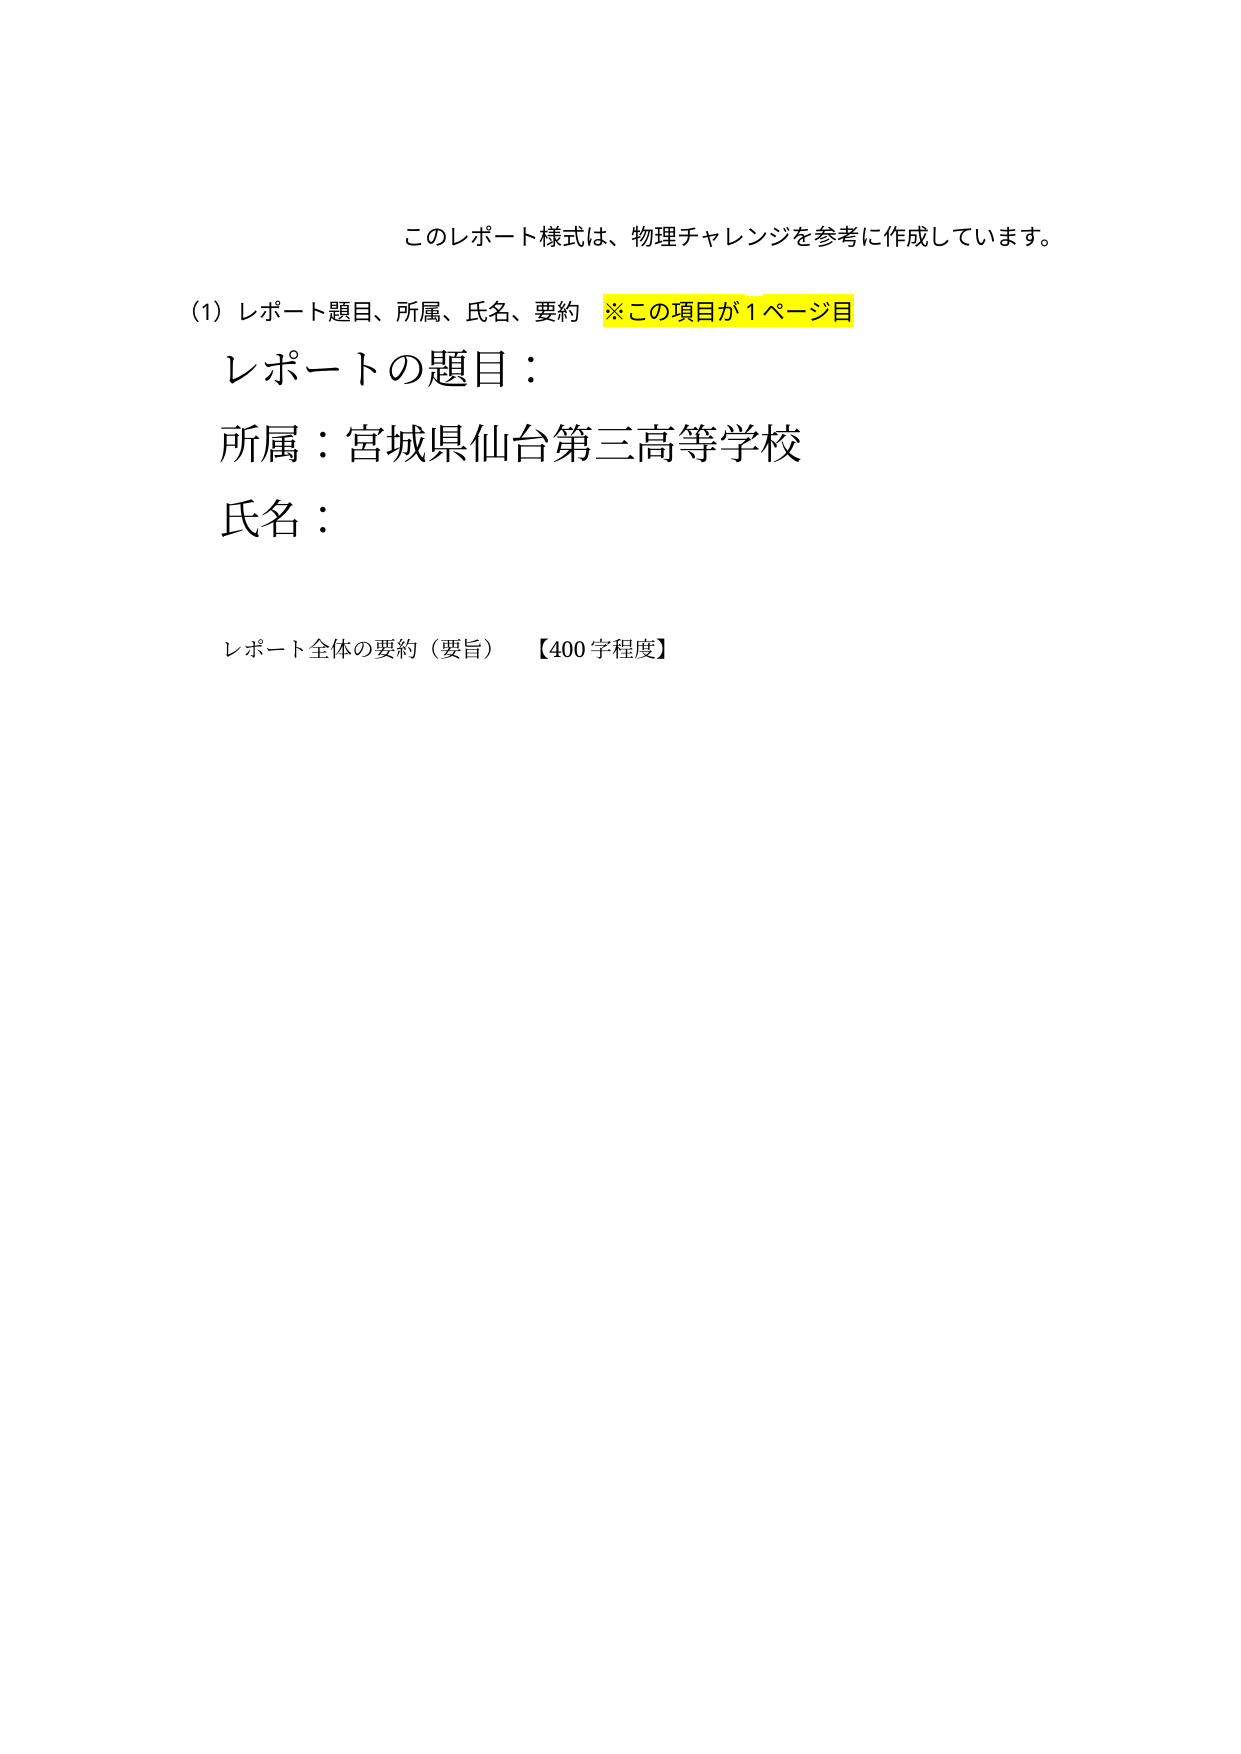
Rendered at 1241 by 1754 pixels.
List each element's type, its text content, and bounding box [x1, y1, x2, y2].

text このレポート様式は、物理チャレンジを参考に作成しています。 [177, 217, 1063, 254]
text レポート全体の要約（要旨） 【400字程度】 [177, 629, 1063, 667]
text レポートの題目： [177, 329, 1063, 404]
text 所属：宮城県仙台第三高等学校 [177, 404, 1063, 479]
text （1）レポート題目、所属、氏名、要約 ※この項目が1ページ目 [177, 292, 1063, 329]
text 氏名： [177, 479, 1063, 554]
